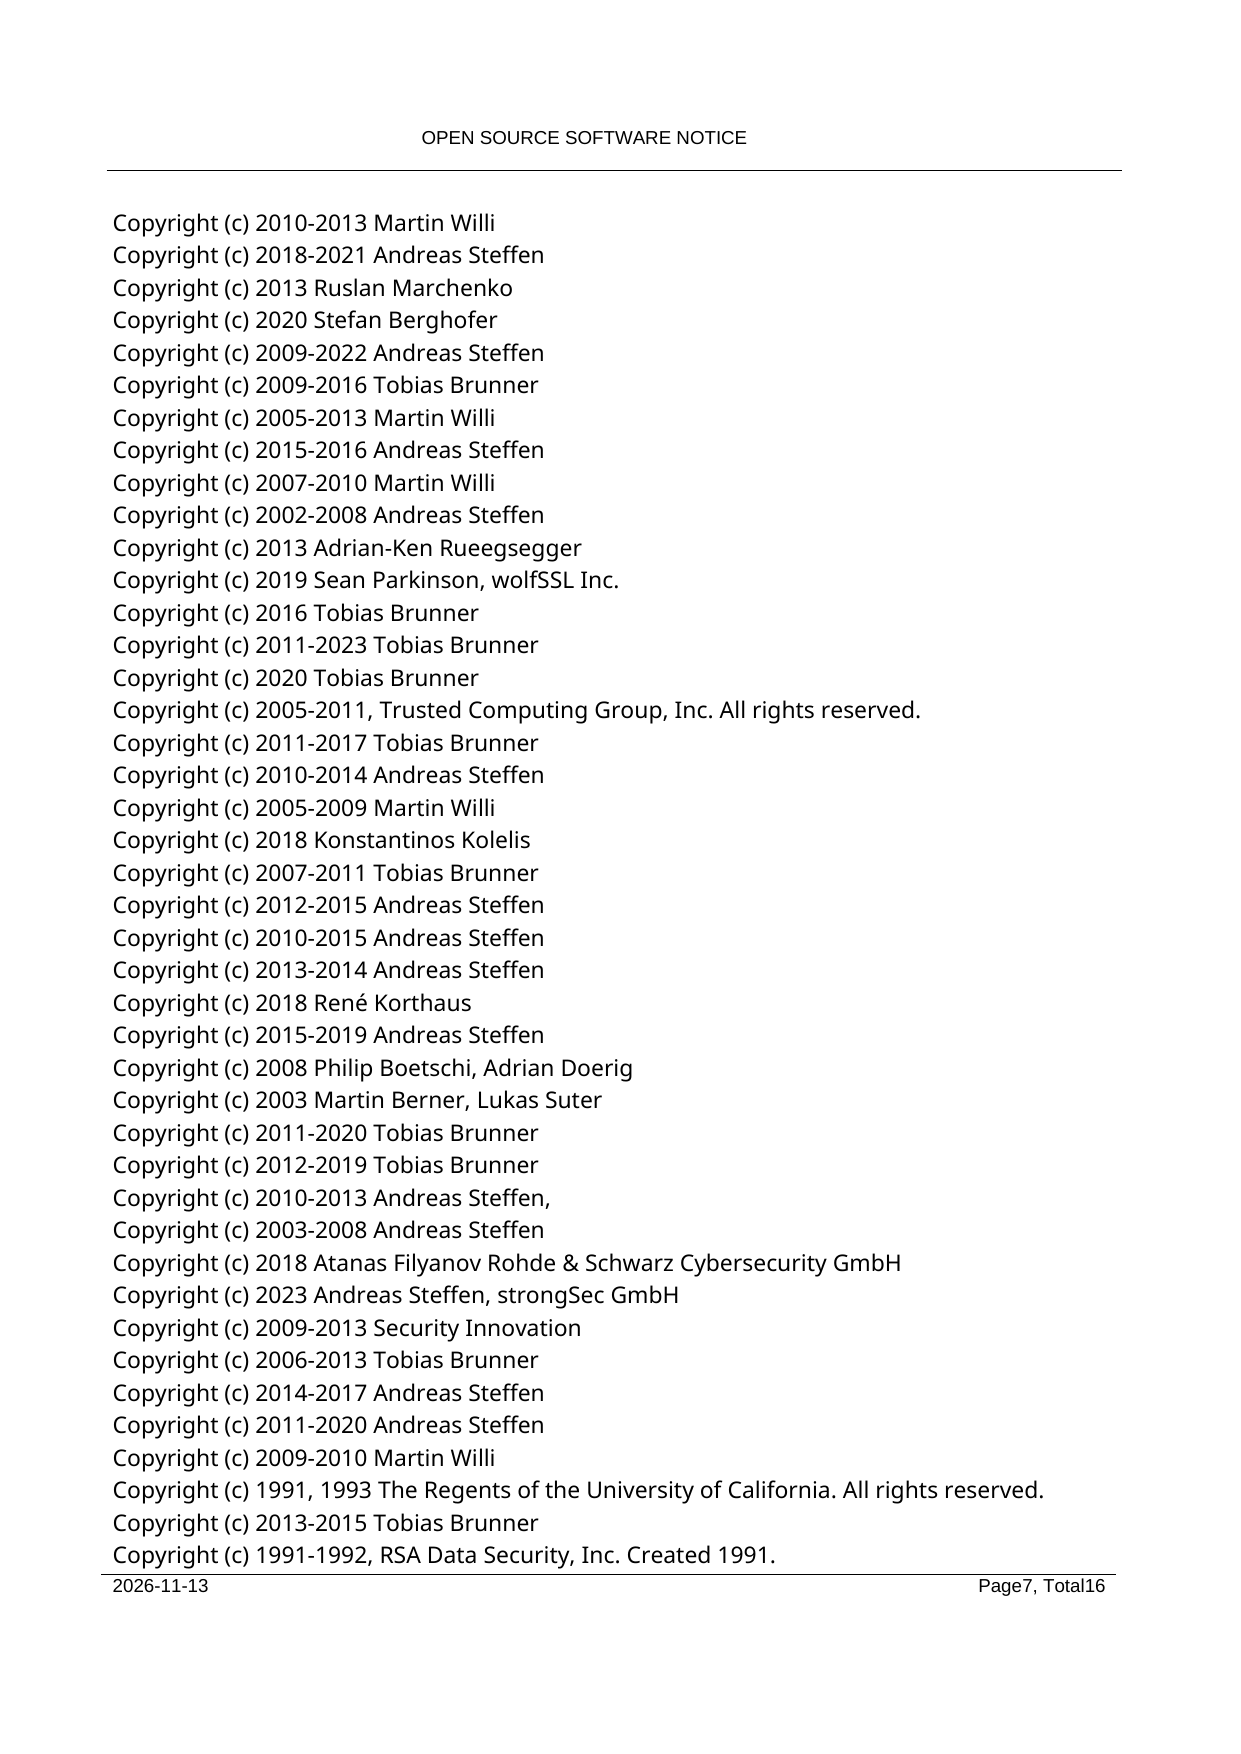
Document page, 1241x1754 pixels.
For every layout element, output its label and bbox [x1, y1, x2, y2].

text [112, 206, 1128, 1571]
